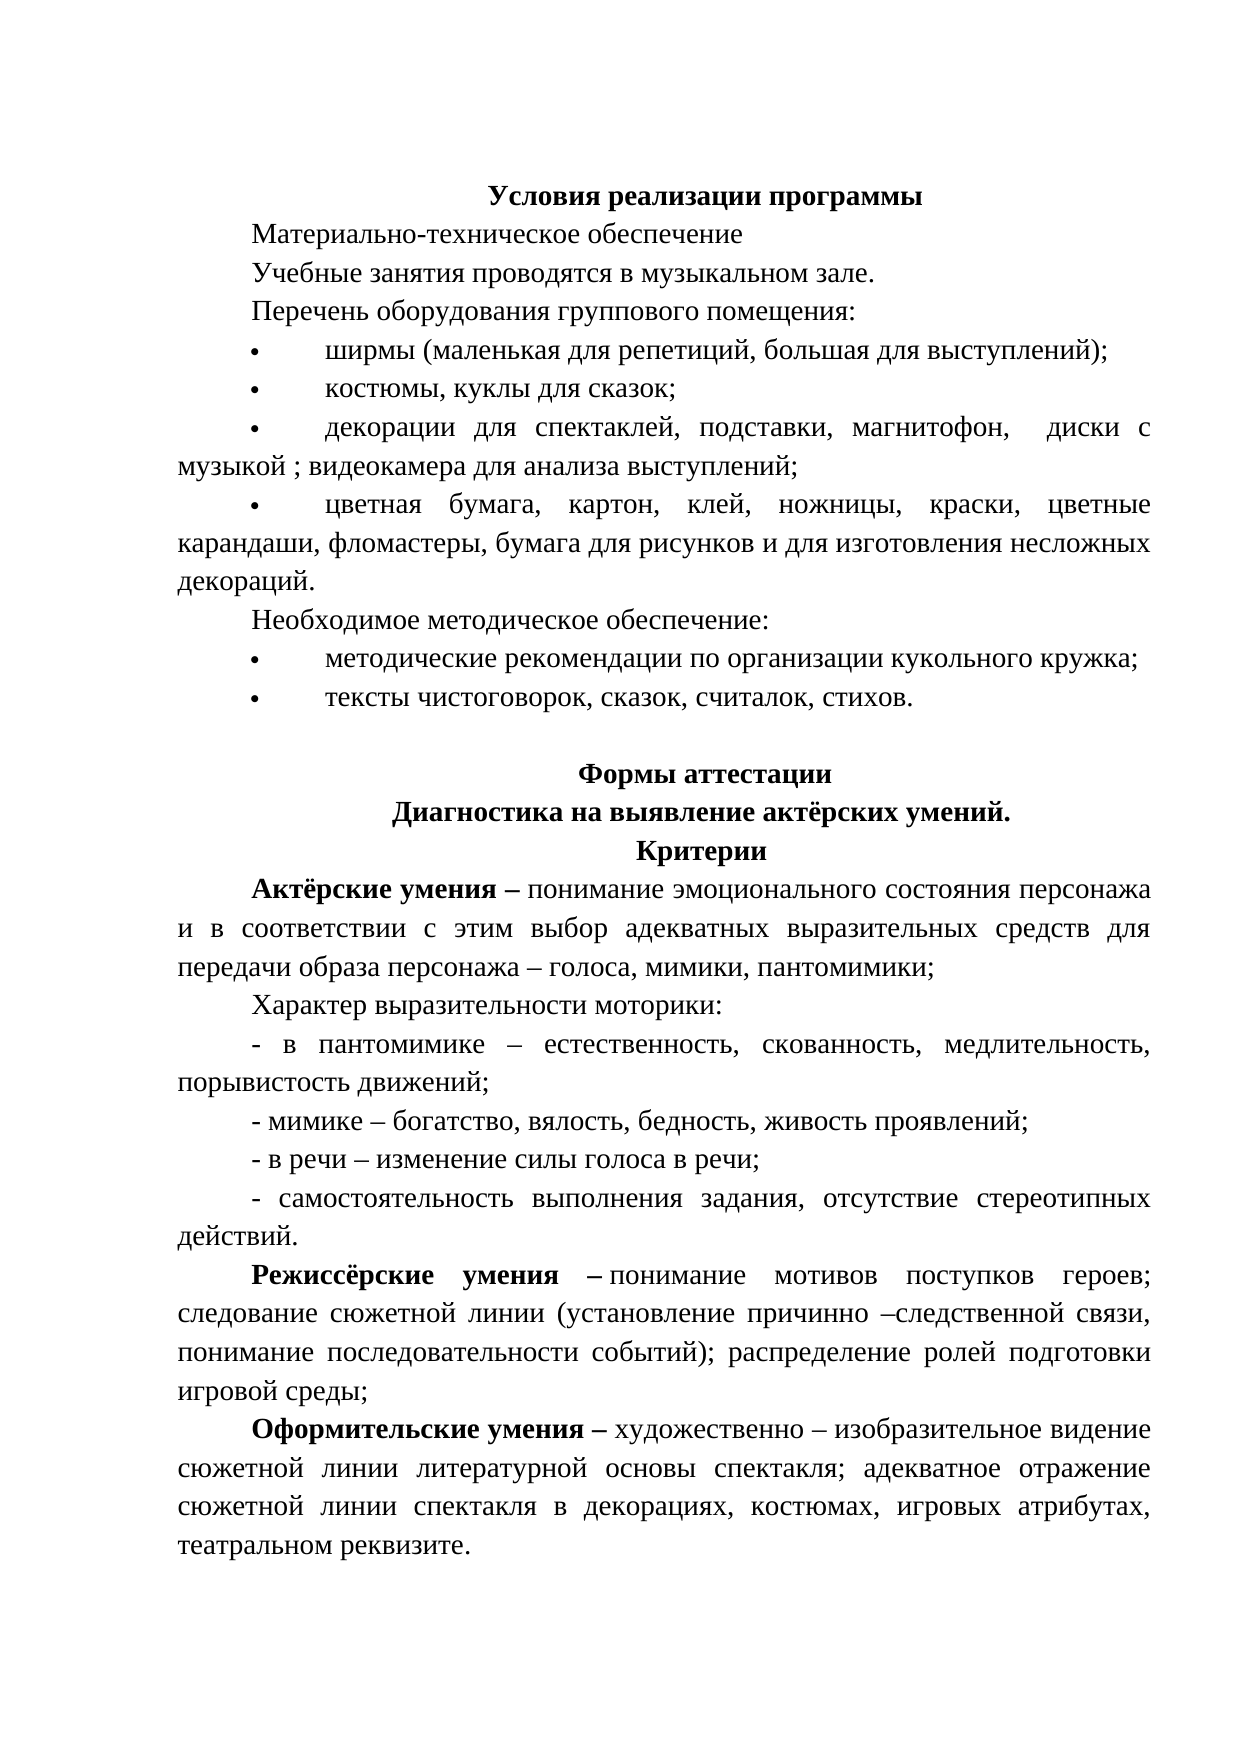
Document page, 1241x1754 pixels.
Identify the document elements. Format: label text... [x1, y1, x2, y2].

text Характер выразительности моторики: [177, 987, 1152, 1021]
list ширмы (маленькая для репетиций, большая для выступлений); [177, 332, 1152, 366]
text Критерии [177, 833, 1152, 867]
text Диагностика на выявление актёрских умений. [177, 794, 1152, 828]
list методические рекомендации по организации кукольного кружка; [177, 640, 1152, 674]
list цветная бумага, картон, клей, ножницы, краски, цветные карандаши, фломастеры, бумага для рисунков и для изготовления несложных декораций. [177, 486, 1152, 597]
text Перечень оборудования группового помещения: [177, 293, 1152, 327]
text Актёрские умения – понимание эмоционального состояния персонажа и в соответствии с этим выбор адекватных выразительных средств для передачи образа персонажа – голоса, мимики, пантомимики; [177, 872, 1152, 982]
text Материально-техническое обеспечение [177, 216, 1152, 250]
text Оформительские умения – художественно – изобразительное видение сюжетной линии литературной основы спектакля; адекватное отражение сюжетной линии спектакля в декорациях, костюмах, игровых атрибутах, театральном реквизите. [177, 1411, 1152, 1560]
text - мимике – богатство, вялость, бедность, живость проявлений; [177, 1103, 1152, 1136]
text Необходимое методическое обеспечение: [177, 602, 1152, 635]
list декорации для спектаклей, подставки, магнитофон, диски с музыкой ; видеокамера для анализа выступлений; [177, 409, 1152, 481]
text - в пантомимике – естественность, скованность, медлительность, порывистость движений; [177, 1026, 1152, 1098]
text - в речи – изменение силы голоса в речи; [177, 1141, 1152, 1175]
text Формы аттестации [177, 756, 1152, 789]
text Учебные занятия проводятся в музыкальном зале. [177, 255, 1152, 288]
text Условия реализации программы [177, 178, 1152, 211]
list тексты чистоговорок, сказок, считалок, стихов. [177, 679, 1152, 712]
text Режиссёрские умения – понимание мотивов поступков героев; следование сюжетной линии (установление причинно –следственной связи, понимание последовательности событий); распределение ролей подготовки игровой среды; [177, 1257, 1152, 1406]
list костюмы, куклы для сказок; [177, 371, 1152, 404]
text - самостоятельность выполнения задания, отсутствие стереотипных действий. [177, 1180, 1152, 1252]
